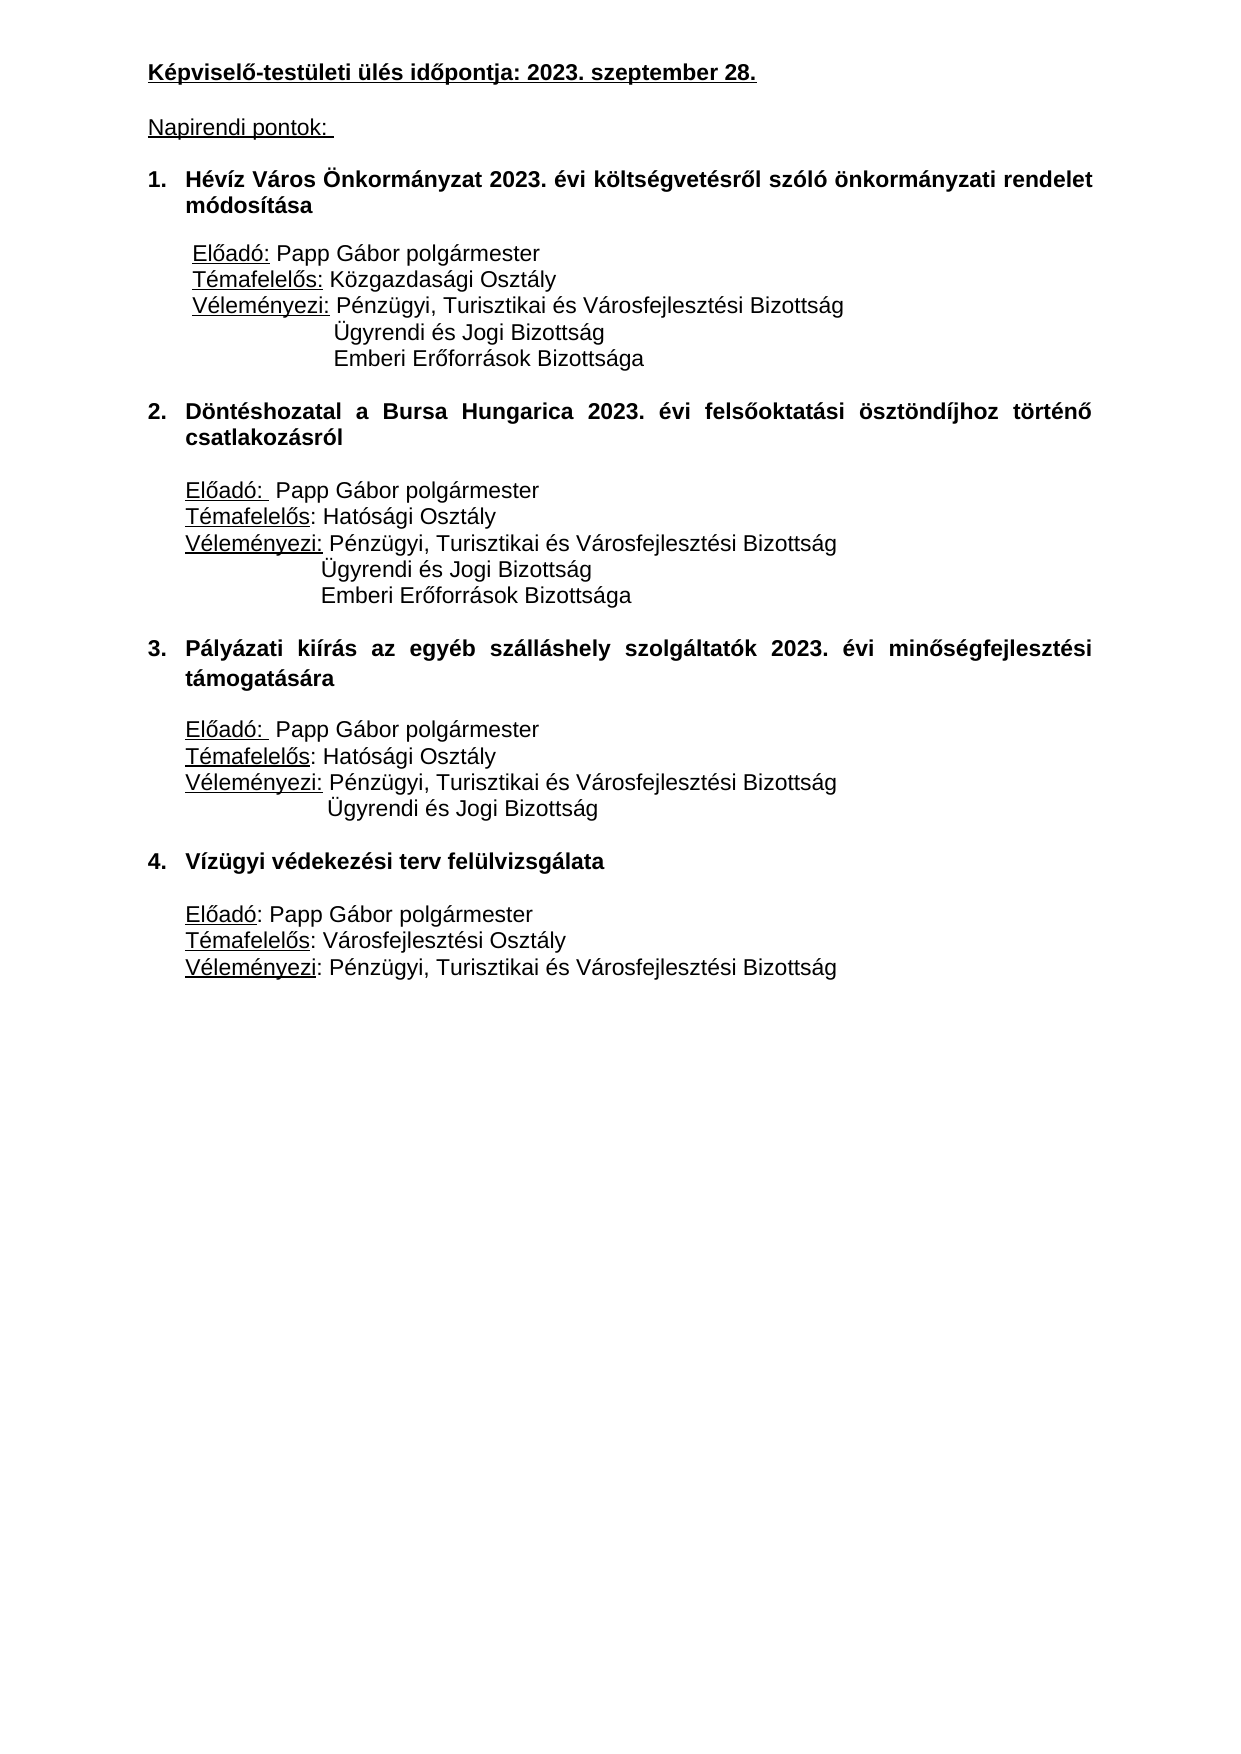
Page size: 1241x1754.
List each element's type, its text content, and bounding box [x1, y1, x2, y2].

text Véleményezi: Pénzügyi, Turisztikai és Városfejlesztési Bizottság [148, 529, 1093, 556]
text Témafelelős: Hatósági Osztály [185, 743, 1093, 769]
text Emberi Erőforrások Bizottsága [221, 582, 1093, 609]
text Témafelelős: Hatósági Osztály [148, 503, 1093, 529]
text Témafelelős: Közgazdasági Osztály [192, 266, 1093, 292]
list Témafelelős: Városfejlesztési Osztály [148, 927, 1093, 953]
list Vízügyi védekezési terv felülvizsgálata [148, 848, 1093, 874]
text Ügyrendi és Jogi Bizottság [295, 556, 1093, 582]
text Véleményezi: Pénzügyi, Turisztikai és Városfejlesztési Bizottság [185, 769, 1093, 795]
list Hévíz Város Önkormányzat 2023. évi költségvetésről szóló önkormányzati rendelet módosítása [148, 166, 1093, 219]
text Előadó: polgármester [148, 477, 1093, 503]
text Ügyrendi és Jogi Bizottság [148, 795, 1093, 822]
text Véleményezi: Pénzügyi, Turisztikai és Városfejlesztési Bizottság [148, 953, 1093, 980]
text Emberi Erőforrások Bizottsága [118, 345, 1093, 371]
list Pályázati kiírás az egyéb szálláshely szolgáltatók 2023. évi minőségfejlesztési támogatására [148, 635, 1093, 692]
text Előadó: Papp Gábor polgármester [192, 240, 1093, 266]
text Ügyrendi és Jogi Bizottság [295, 319, 1093, 345]
list Döntéshozatal a Bursa Hungarica 2023. évi felsőoktatási ösztöndíjhoz történő csatlakozásról [148, 398, 1093, 451]
text Előadó: polgármester [185, 716, 1093, 743]
text Véleményezi: Pénzügyi, Turisztikai és Városfejlesztési Bizottság [192, 292, 1093, 319]
text Napirendi pontok: [148, 113, 1093, 140]
list Előadó: polgármester [148, 901, 1093, 927]
list Képviselő-testületi ülés időpontja: 2023. szeptember 28. [148, 59, 1093, 85]
